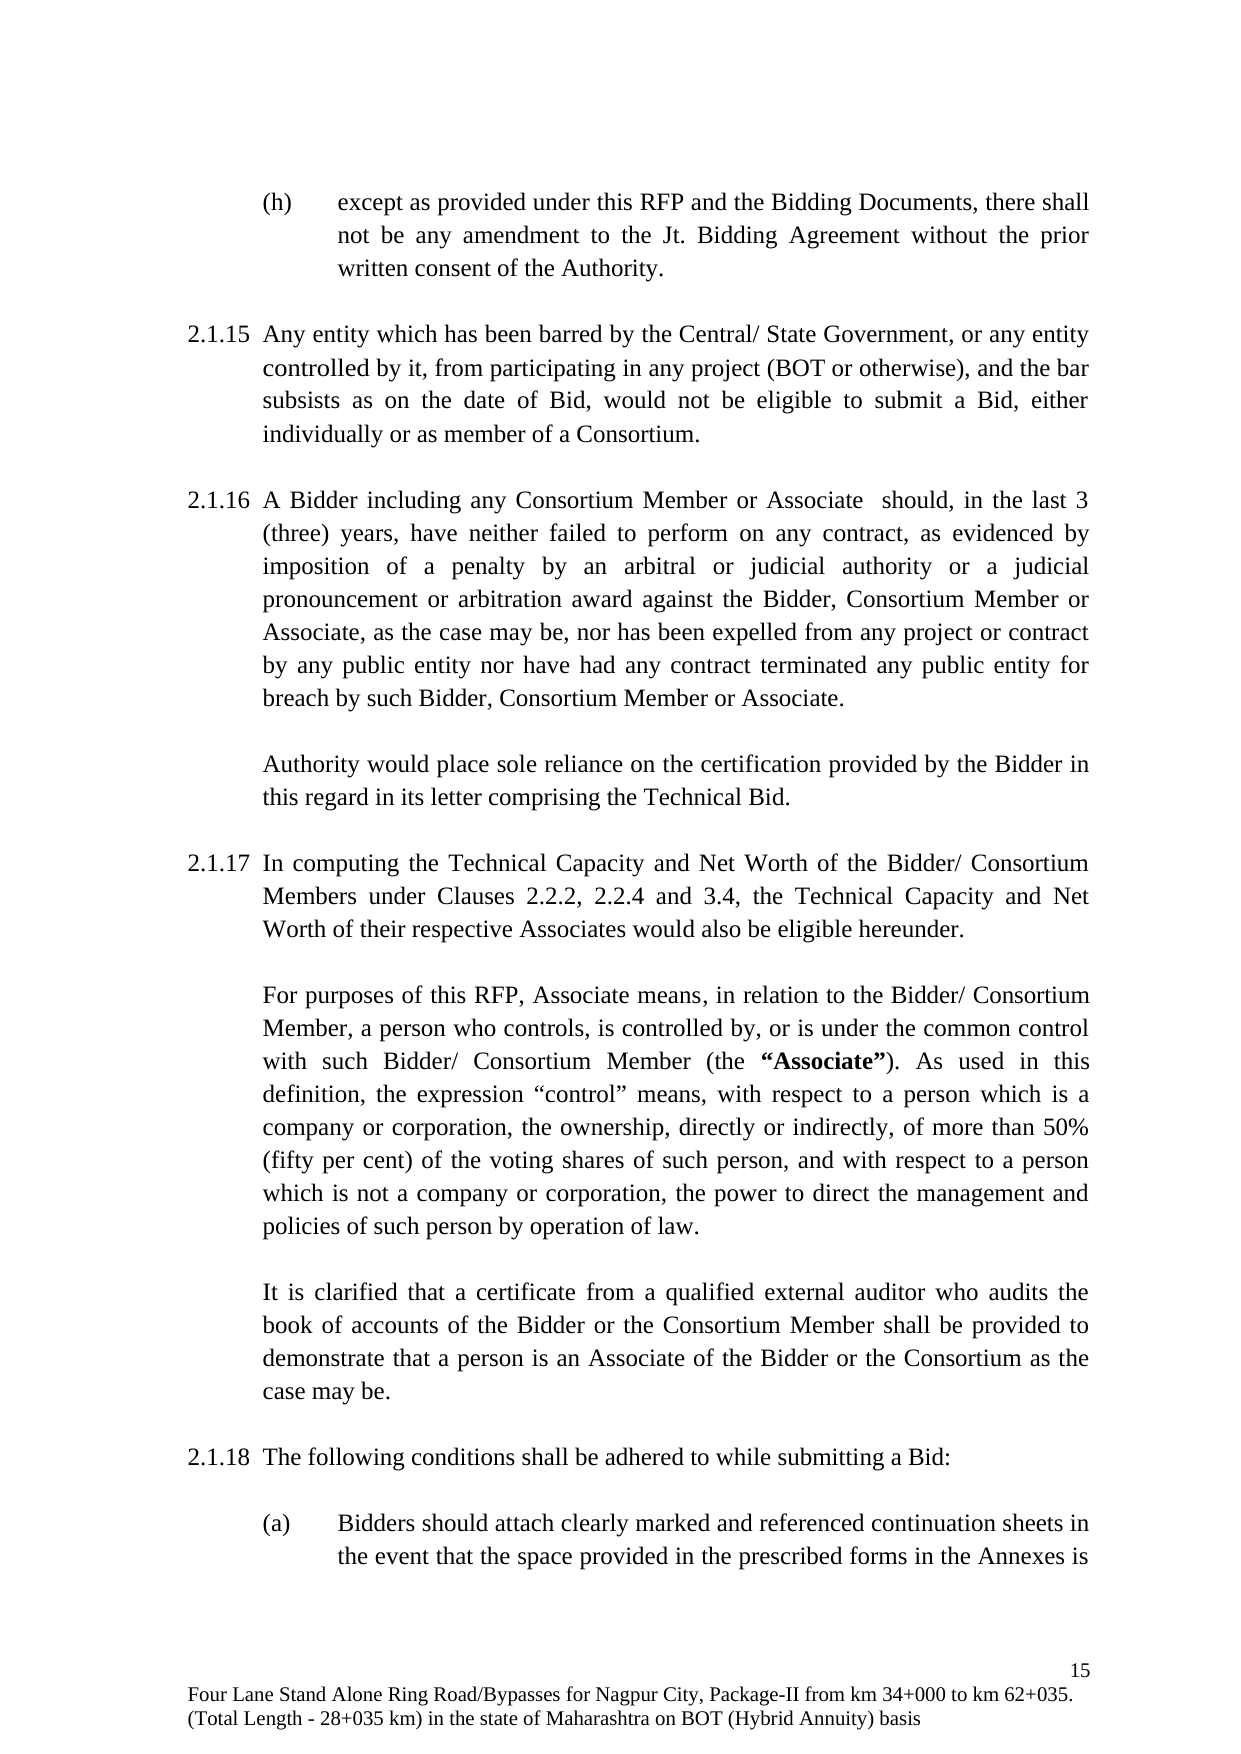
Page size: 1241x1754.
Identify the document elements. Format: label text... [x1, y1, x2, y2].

text Authority would place sole reliance on the certification provided by the Bidder in this regard in its letter comprising the Technical Bid. [262, 749, 1090, 811]
text For purposes of this RFP, Associate means, in relation to the Bidder/ Consortium Member, a person who controls, is controlled by, or is under the common control with such Bidder/ Consortium Member (the “Associate”). As used in this definition, the expression “control” means, with respect to a person which is a company or corporation, the ownership, directly or indirectly, of more than 50% (fifty per cent) of the voting shares of such person, and with respect to a person which is not a company or corporation, the power to direct the management and policies of such person by operation of law. [262, 980, 1090, 1240]
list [262, 1508, 1090, 1570]
list The following conditions shall be adhered to while submitting a Bid: [187, 1442, 1090, 1471]
list In computing the Technical Capacity and Net Worth of the Bidder/ Consortium Members under Clauses 2.2.2, 2.2.4 and 3.4, the Technical Capacity and Net Worth of their respective Associates would also be eligible hereunder. [187, 848, 1090, 943]
list A Bidder including any Consortium Member or Associate should, in the last 3 (three) years, have neither failed to perform on any contract, as evidenced by imposition of a penalty by an arbitral or judicial authority or a judicial pronouncement or arbitration award against the Bidder, Consortium Member or Associate, as the case may be, nor has been expelled from any project or contract by any public entity nor have had any contract terminated any public entity for breach by such Bidder, Consortium Member or Associate. [187, 485, 1090, 712]
subtitle except as provided under this RFP and the Bidding Documents, there shall not be any amendment to the Jt. Bidding Agreement without the prior written consent of the Authority. [262, 187, 1090, 282]
list Any entity which has been barred by the Central/ State Government, or any entity controlled by it, from participating in any project (BOT or otherwise), and the bar subsists as on the date of Bid, would not be eligible to submit a Bid, either individually or as member of a Consortium. [187, 319, 1090, 447]
text It is clarified that a certificate from a qualified external auditor who audits the book of accounts of the Bidder or the Consortium Member shall be provided to demonstrate that a person is an Associate of the Bidder or the Consortium as the case may be. [262, 1277, 1090, 1405]
